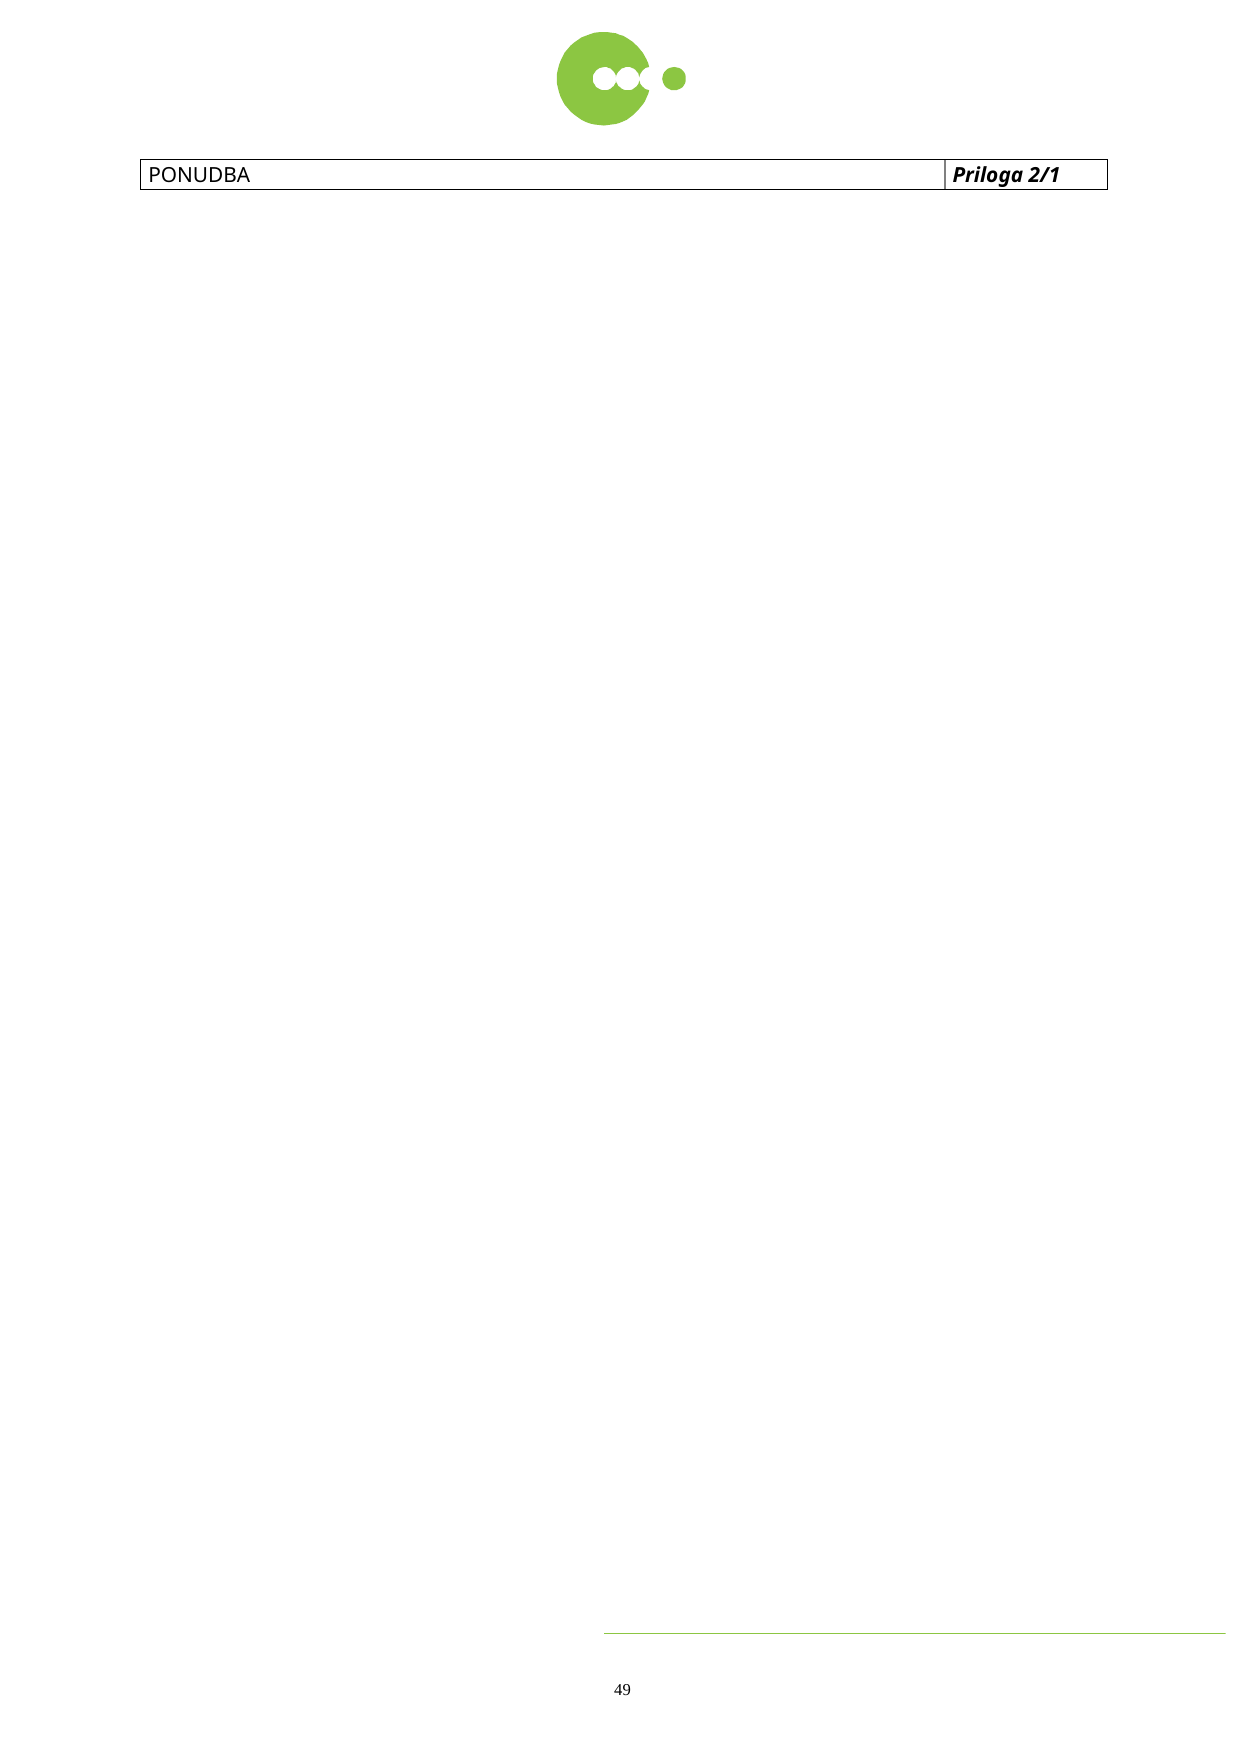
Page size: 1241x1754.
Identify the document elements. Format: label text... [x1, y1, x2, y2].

table_header Priloga 2/1 [946, 160, 1107, 188]
table_header PONUDBA [141, 160, 944, 188]
